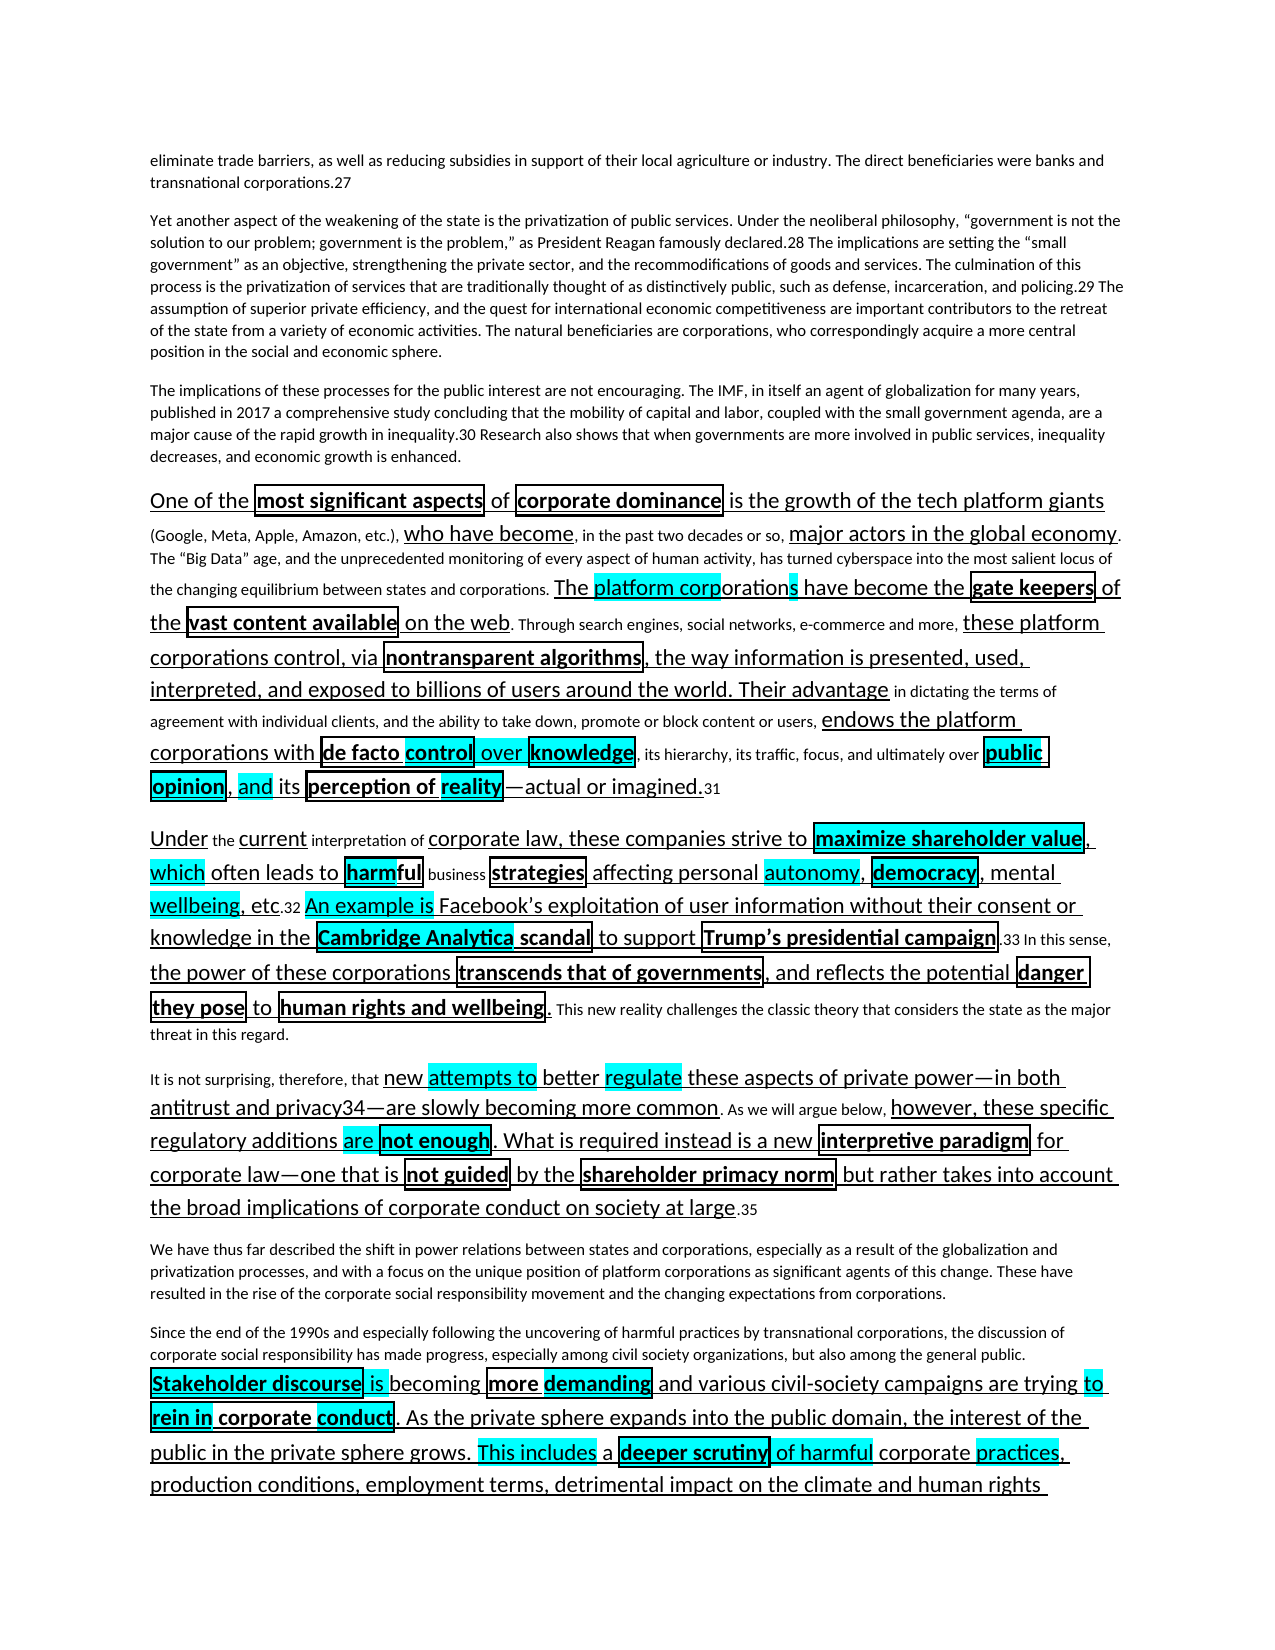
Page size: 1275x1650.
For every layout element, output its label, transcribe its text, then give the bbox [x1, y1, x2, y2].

text It is not surprising, therefore, that new attempts to better regulate these aspects of private power—in both antitrust and privacy34—are slowly becoming more common. As we will argue below, however, these specific regulatory additions are not enough. What is required instead is a new interpretive paradigm for corporate law—one that is not guided by the shareholder primacy norm but rather takes into account the broad implications of corporate conduct on society at large.35 [150, 1063, 1125, 1221]
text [150, 150, 1125, 192]
text One of the most significant aspects of corporate dominance is the growth of the tech platform giants (Google, Meta, Apple, Amazon, etc.), who have become, in the past two decades or so, major actors in the global economy. The “Big Data” age, and the unprecedented monitoring of every aspect of human activity, has turned cyberspace into the most salient locus of the changing equilibrium between states and corporations. The platform corporations have become the gate keepers of the vast content available on the web. Through search engines, social networks, e-commerce and more, these platform corporations control, via nontransparent algorithms, the way information is presented, used, interpreted, and exposed to billions of users around the world. Their advantage in dictating the terms of agreement with individual clients, and the ability to take down, promote or block content or users, endows the platform corporations with de facto control over knowledge, its hierarchy, its traffic, focus, and ultimately over public opinion, and its perception of reality—actual or imagined.31 [150, 484, 1125, 802]
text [150, 1322, 1125, 1498]
text Under the current interpretation of corporate law, these companies strive to maximize shareholder value, which often leads to harmful business strategies affecting personal autonomy, democracy, mental wellbeing, etc.32 An example is Facebook’s exploitation of user information without their consent or knowledge in the Cambridge Analytica scandal to support Trump’s presidential campaign.33 In this sense, the power of these corporations transcends that of governments, and reflects the potential danger they pose to human rights and wellbeing. This new reality challenges the classic theory that considers the state as the major threat in this regard. [150, 822, 1125, 1045]
text Yet another aspect of the weakening of the state is the privatization of public services. Under the neoliberal philosophy, “government is not the solution to our problem; government is the problem,” as President Reagan famously declared.28 The implications are setting the “small government” as an objective, strengthening the private sector, and the recommodifications of goods and services. The culmination of this process is the privatization of services that are traditionally thought of as distinctively public, such as defense, incarceration, and policing.29 The assumption of superior private efficiency, and the quest for international economic competitiveness are important contributors to the retreat of the state from a variety of economic activities. The natural beneficiaries are corporations, who correspondingly acquire a more central position in the social and economic sphere. [150, 210, 1125, 362]
text The implications of these processes for the public interest are not encouraging. The IMF, in itself an agent of globalization for many years, published in 2017 a comprehensive study concluding that the mobility of capital and labor, coupled with the small government agenda, are a major cause of the rapid growth in inequality.30 Research also shows that when governments are more involved in public services, inequality decreases, and economic growth is enhanced. [150, 380, 1125, 466]
text We have thus far described the shift in power relations between states and corporations, especially as a result of the globalization and privatization processes, and with a focus on the unique position of platform corporations as significant agents of this change. These have resulted in the rise of the corporate social responsibility movement and the changing expectations from corporations. [150, 1239, 1125, 1304]
